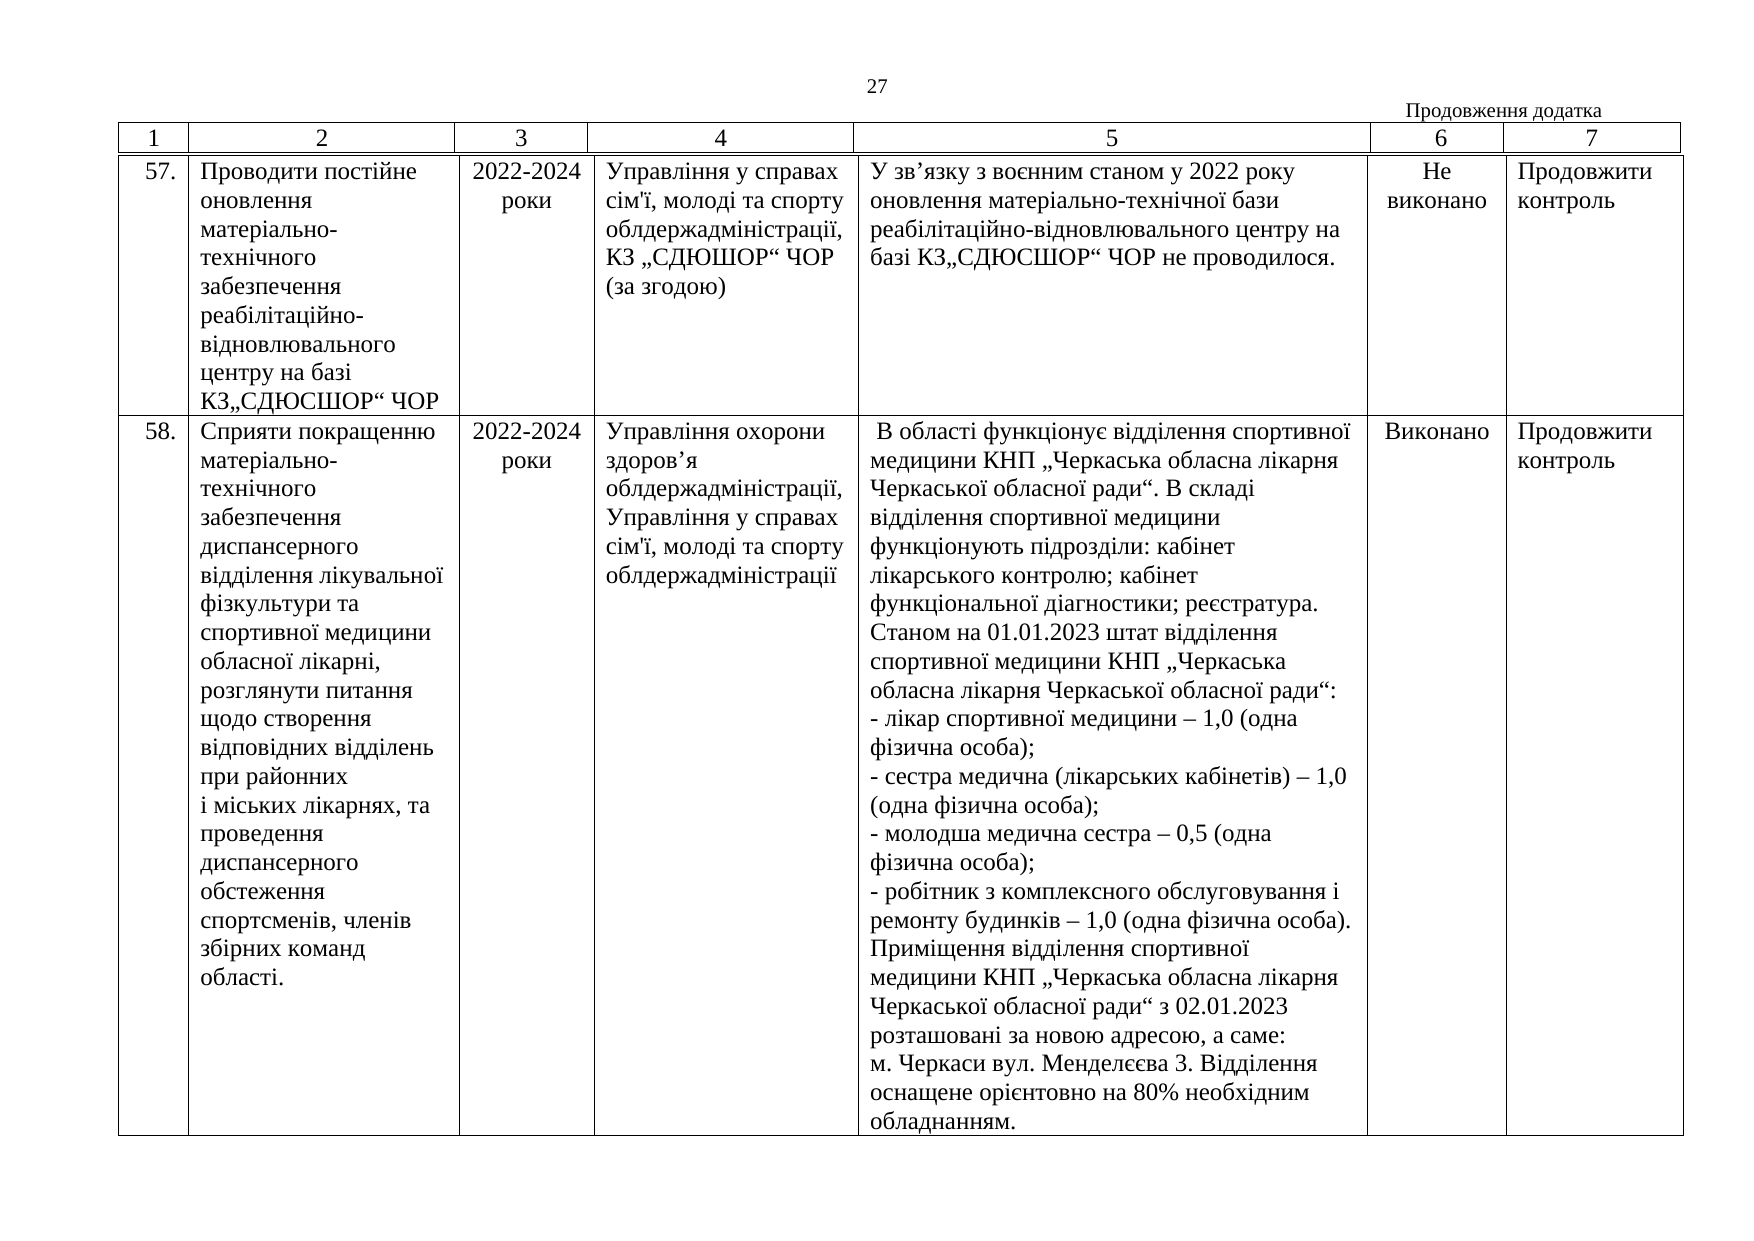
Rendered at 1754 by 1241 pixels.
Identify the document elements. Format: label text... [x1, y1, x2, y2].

table_cell 2022-2024 роки [460, 416, 594, 1135]
table_cell Управління у справах сім'ї, молоді та спорту облдержадміністрації, КЗ „СДЮШОР“ ЧОР (за згодою) [595, 156, 858, 415]
table_cell Виконано [1368, 416, 1506, 1135]
table_cell У зв’язку з воєнним станом у 2022 року оновлення матеріально-технічної бази реабілітаційно-відновлювального центру на базі КЗ„СДЮСШОР“ ЧОР не проводилося. [859, 156, 1367, 415]
table_cell [119, 156, 188, 415]
table_cell 2022-2024 роки [460, 156, 594, 415]
table_cell Проводити постійне оновлення матеріально-технічного забезпечення реабілітаційно-відновлювального центру на базі КЗ„СДЮСШОР“ ЧОР [189, 156, 459, 415]
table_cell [189, 416, 459, 1135]
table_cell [595, 416, 858, 1135]
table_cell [859, 416, 1367, 1135]
table_cell Не виконано [1368, 156, 1506, 415]
table_cell [119, 416, 188, 1135]
table_cell Продовжити контроль [1507, 156, 1683, 415]
table_cell Продовжити контроль [1507, 416, 1683, 1135]
